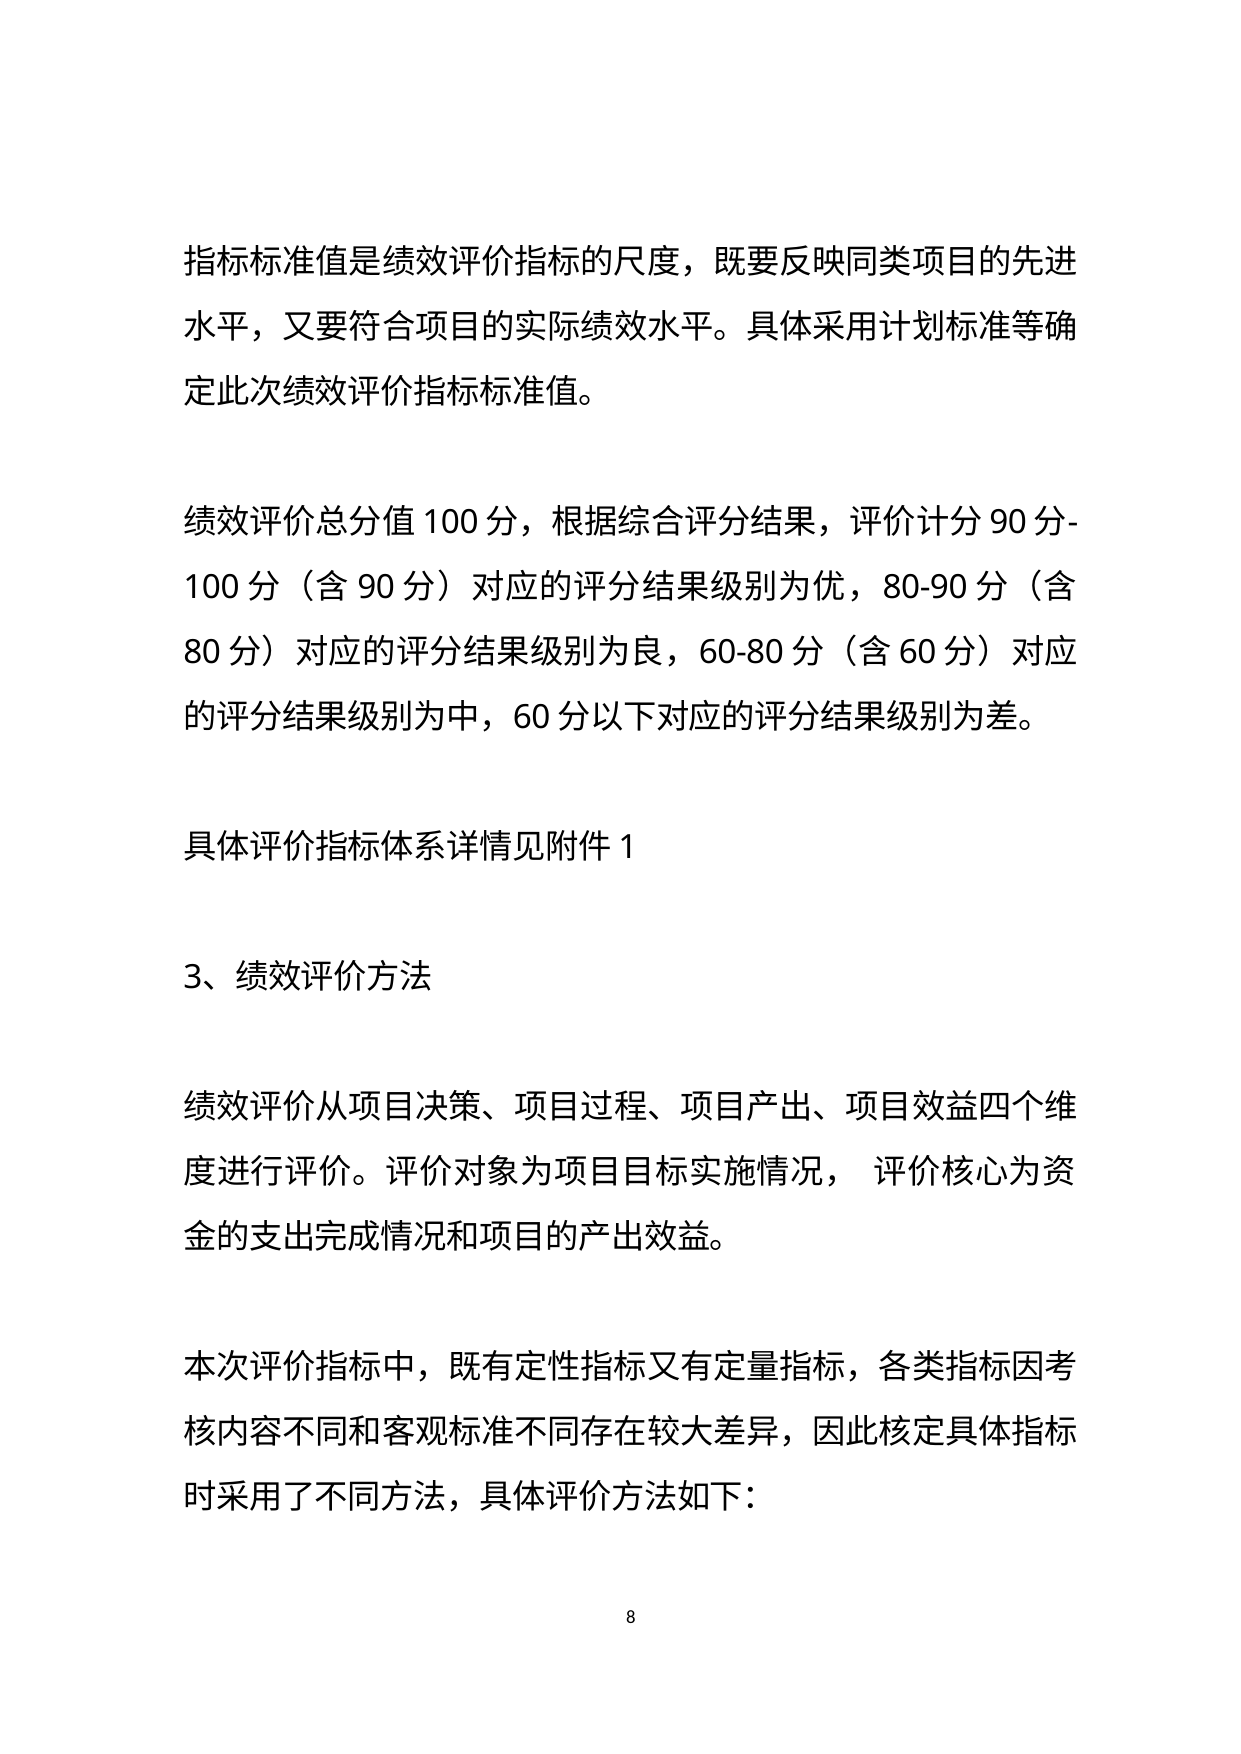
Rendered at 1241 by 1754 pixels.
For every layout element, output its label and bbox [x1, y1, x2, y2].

text [183, 162, 1078, 1527]
